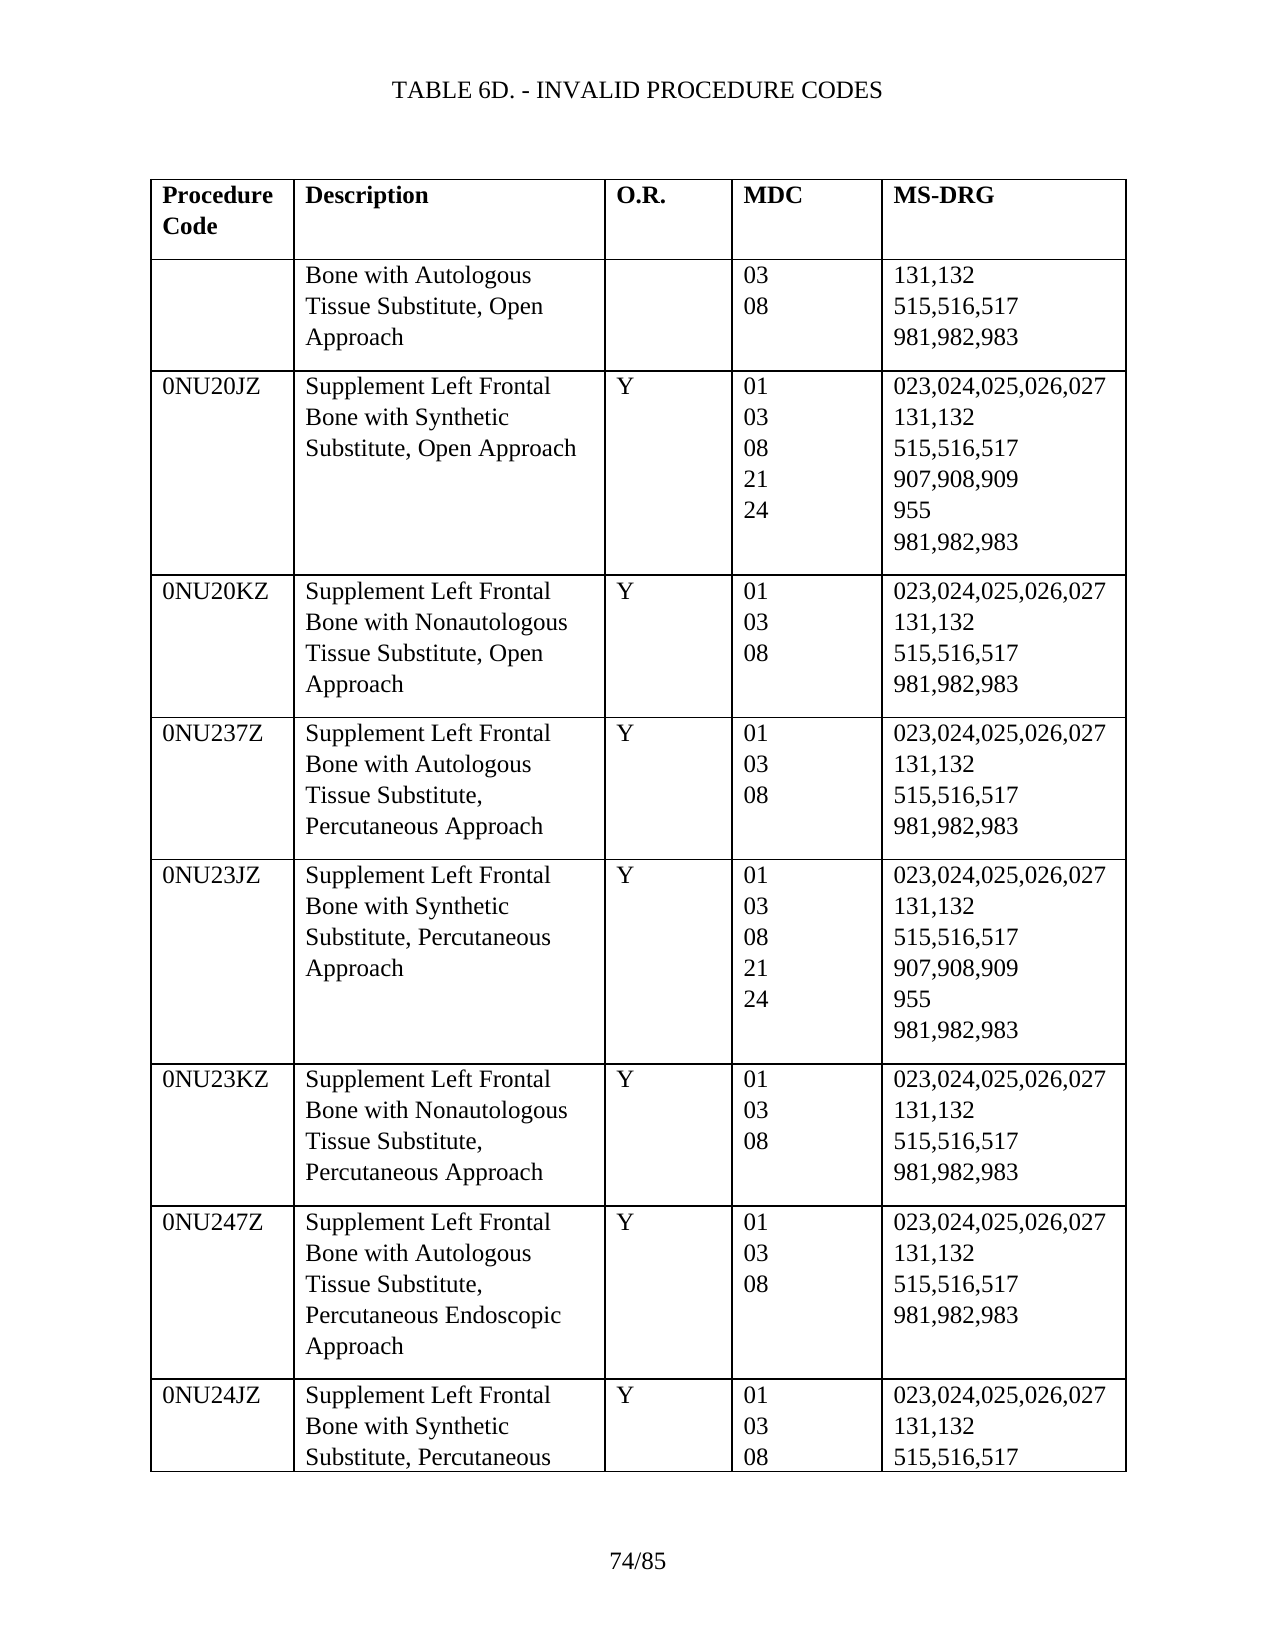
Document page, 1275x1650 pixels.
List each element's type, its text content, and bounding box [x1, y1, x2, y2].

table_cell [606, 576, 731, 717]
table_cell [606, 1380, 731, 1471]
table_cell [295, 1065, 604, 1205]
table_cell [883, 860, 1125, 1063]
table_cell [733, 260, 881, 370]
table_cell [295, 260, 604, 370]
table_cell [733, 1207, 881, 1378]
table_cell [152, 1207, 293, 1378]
table_header MDC [733, 180, 881, 259]
table_header O.R. [606, 180, 731, 259]
table_header MS-DRG [883, 180, 1125, 259]
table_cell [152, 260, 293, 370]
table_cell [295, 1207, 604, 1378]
table_header Procedure Code [152, 180, 293, 259]
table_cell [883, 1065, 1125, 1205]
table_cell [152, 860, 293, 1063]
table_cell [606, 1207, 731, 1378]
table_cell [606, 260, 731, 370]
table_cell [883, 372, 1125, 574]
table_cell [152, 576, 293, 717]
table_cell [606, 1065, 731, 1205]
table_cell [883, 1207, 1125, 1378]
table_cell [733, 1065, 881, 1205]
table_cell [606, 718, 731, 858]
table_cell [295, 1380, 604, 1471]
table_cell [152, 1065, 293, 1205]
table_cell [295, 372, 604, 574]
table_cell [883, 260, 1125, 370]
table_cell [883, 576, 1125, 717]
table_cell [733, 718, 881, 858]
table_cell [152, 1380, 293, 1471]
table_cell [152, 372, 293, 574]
table_header Description [295, 180, 604, 259]
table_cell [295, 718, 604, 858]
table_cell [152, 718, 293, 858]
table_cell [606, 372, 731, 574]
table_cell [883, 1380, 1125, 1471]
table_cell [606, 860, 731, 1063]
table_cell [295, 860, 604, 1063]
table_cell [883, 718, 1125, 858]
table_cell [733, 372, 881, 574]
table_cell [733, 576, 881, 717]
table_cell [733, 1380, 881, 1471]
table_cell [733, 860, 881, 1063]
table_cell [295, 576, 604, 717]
